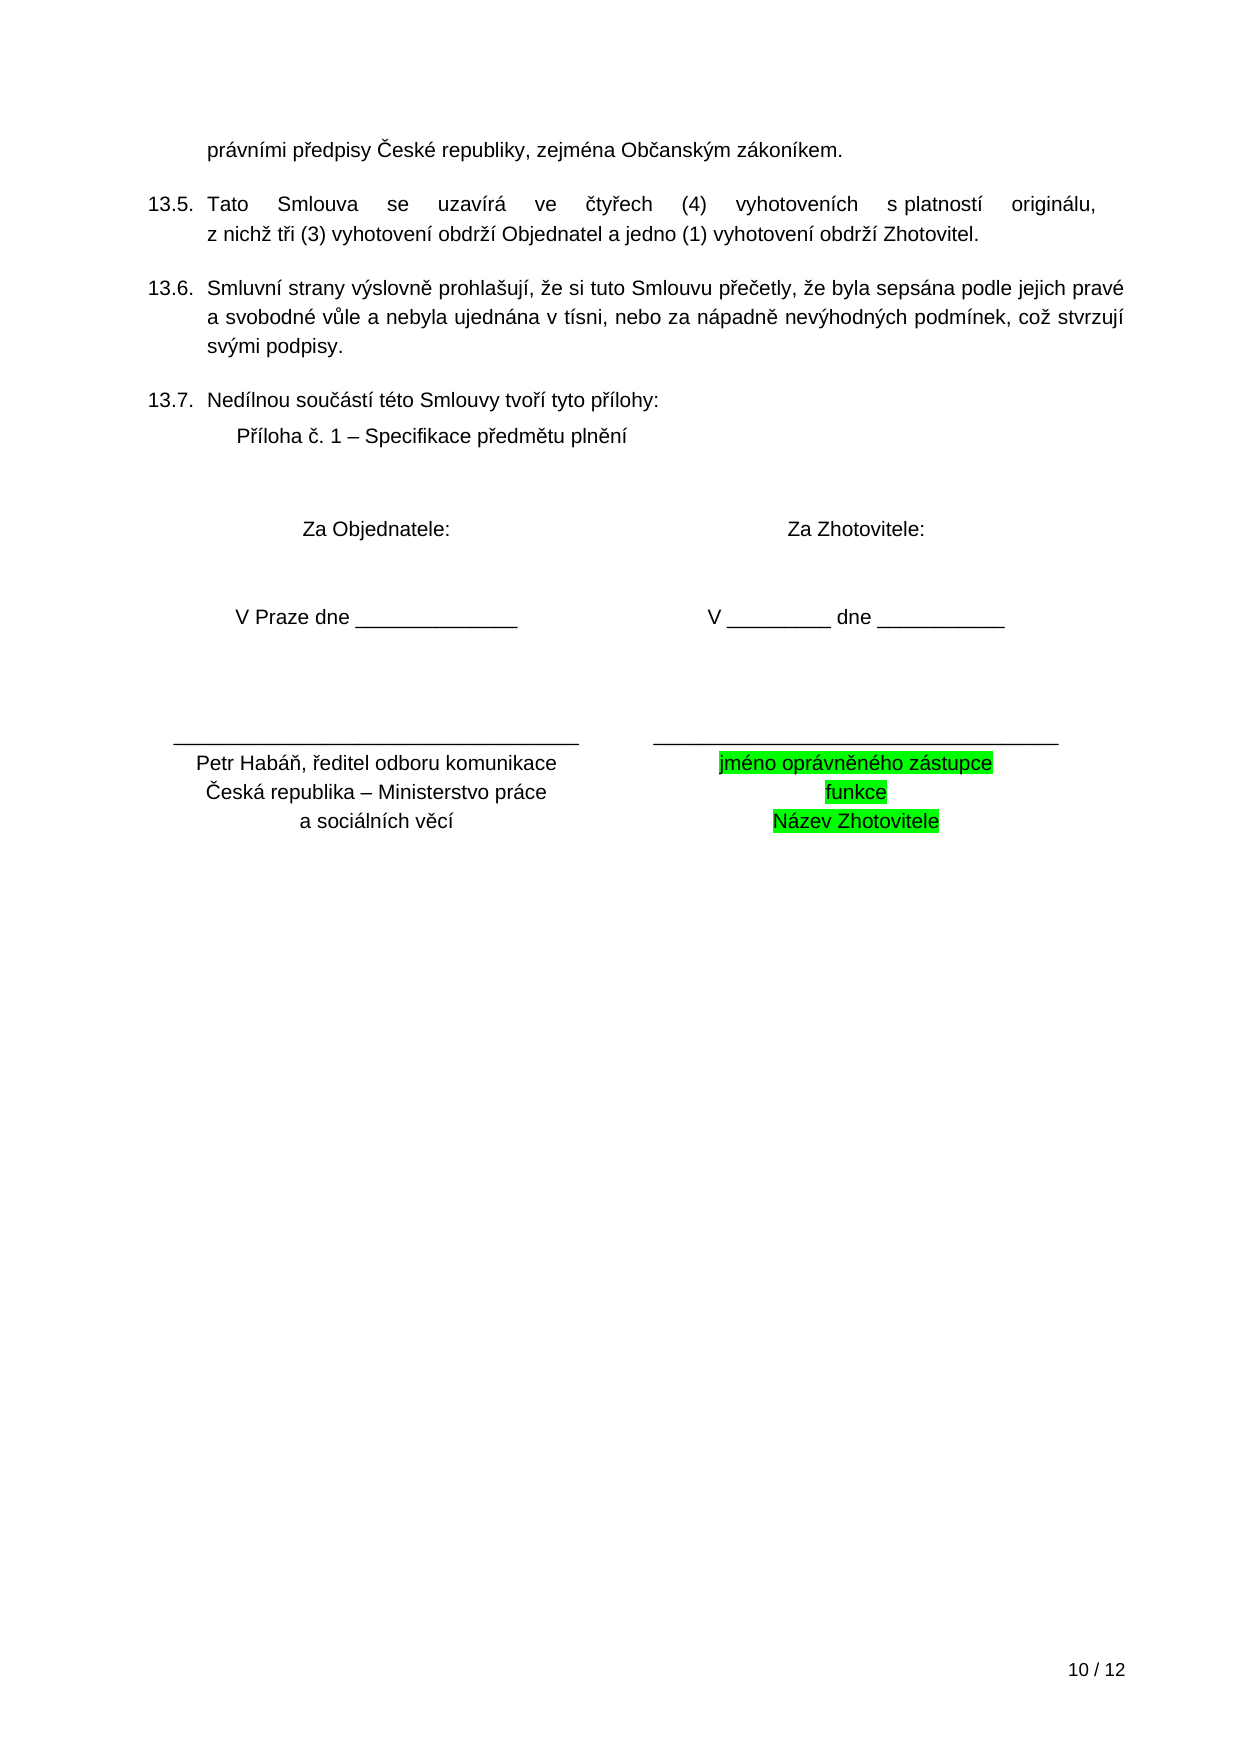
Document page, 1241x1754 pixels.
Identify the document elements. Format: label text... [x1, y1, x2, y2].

table_cell ___________________________________ jméno oprávněného zástupce funkce Název Zhotovitele [616, 629, 1096, 833]
list Příloha č. 1 – Specifikace předmětu plnění [236, 418, 1125, 447]
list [148, 133, 1125, 162]
list Nedílnou součástí této Smlouvy tvoří tyto přílohy: [148, 383, 1125, 412]
list Smluvní strany výslovně prohlašují, že si tuto Smlouvu přečetly, že byla sepsána podle jejich pravé a svobodné vůle a nebyla ujednána v tísni, nebo za nápadně nevýhodných podmínek, což stvrzují svými podpisy. [148, 270, 1125, 358]
list Tato Smlouva se uzavírá ve čtyřech (4) vyhotoveních s platností originálu, z nichž tři (3) vyhotovení obdrží Objednatel a jedno (1) vyhotovení obdrží Zhotovitel. [148, 187, 1125, 245]
table_header Za Zhotovitele: V _________ dne ___________ [616, 483, 1096, 629]
table_cell ___________________________________ Petr Habáň, ředitel odboru komunikace Česká republika – Ministerstvo práce a sociálních věcí [136, 629, 616, 833]
table_header Za Objednatele: V Praze dne ______________ [136, 483, 616, 629]
